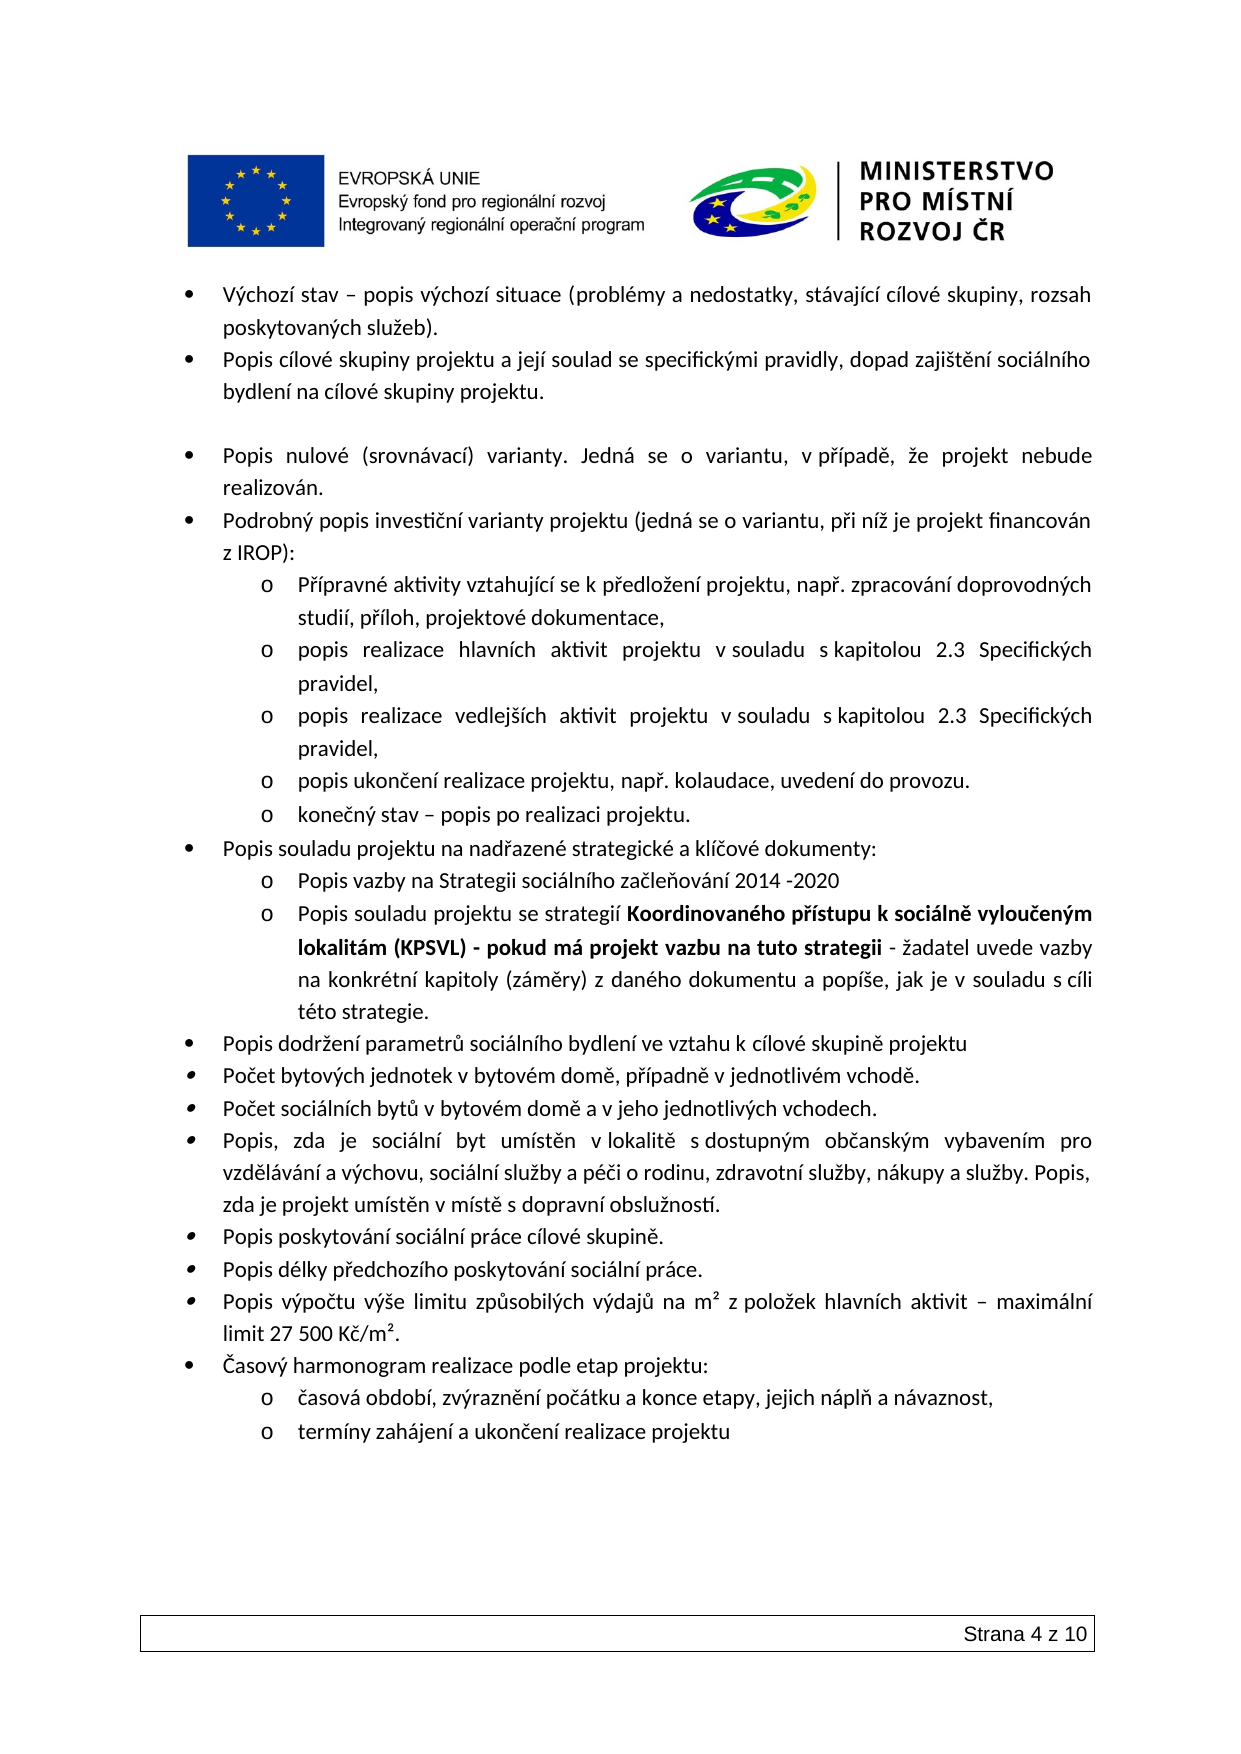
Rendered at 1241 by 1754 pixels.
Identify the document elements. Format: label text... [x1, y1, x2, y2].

picture [157, 123, 1083, 277]
list Popis, zda je sociální byt umístěn v lokalitě s dostupným občanským vybavením pro vzdělávání a výchovu, sociální služby a péči o rodinu, zdravotní služby, nákupy a služby. Popis, zda je projekt umístěn v místě s dopravní obslužností. [185, 1126, 1093, 1218]
list Popis výpočtu výše limitu způsobilých výdajů na m² z položek hlavních aktivit – maximální limit 27 500 Kč/m². [185, 1287, 1093, 1347]
list Podrobný popis investiční varianty projektu (jedná se o variantu, při níž je projekt financován z IROP): [185, 506, 1093, 566]
list Popis cílové skupiny projektu a její soulad se specifickými pravidly, dopad zajištění sociálního bydlení na cílové skupiny projektu. [185, 345, 1093, 405]
list Popis souladu projektu se strategií Koordinovaného přístupu k sociálně vyloučeným lokalitám (KPSVL) - pokud má projekt vazbu na tuto strategii - žadatel uvede vazby na konkrétní kapitoly (záměry) z daného dokumentu a popíše, jak je v souladu s cíli této strategie. [260, 899, 1093, 1025]
list Počet sociálních bytů v bytovém domě a v jeho jednotlivých vchodech. [185, 1094, 1093, 1122]
list popis realizace hlavních aktivit projektu v souladu s kapitolou 2.3 Specifických pravidel, [260, 636, 1093, 697]
list termíny zahájení a ukončení realizace projektu [260, 1417, 1093, 1446]
list popis ukončení realizace projektu, např. kolaudace, uvedení do provozu. [260, 767, 1093, 796]
list popis realizace vedlejších aktivit projektu v souladu s kapitolou 2.3 Specifických pravidel, [260, 701, 1093, 762]
list Časový harmonogram realizace podle etap projektu: [185, 1351, 1093, 1379]
list Popis nulové (srovnávací) varianty. Jedná se o variantu, v případě, že projekt nebude realizován. [185, 441, 1093, 502]
list Popis souladu projektu na nadřazené strategické a klíčové dokumenty: [185, 834, 1093, 862]
list časová období, zvýraznění počátku a konce etapy, jejich náplň a návaznost, [260, 1383, 1093, 1413]
list konečný stav – popis po realizaci projektu. [260, 800, 1093, 829]
list Počet bytových jednotek v bytovém domě, případně v jednotlivém vchodě. [185, 1062, 1093, 1089]
list Popis dodržení parametrů sociálního bydlení ve vztahu k cílové skupině projektu [185, 1029, 1093, 1057]
list Popis délky předchozího poskytování sociální práce. [185, 1255, 1093, 1283]
list Popis poskytování sociální práce cílové skupině. [185, 1222, 1093, 1251]
list Popis vazby na Strategii sociálního začleňování 2014 -2020 [260, 866, 1093, 895]
list Přípravné aktivity vztahující se k předložení projektu, např. zpracování doprovodných studií, příloh, projektové dokumentace, [260, 570, 1093, 631]
